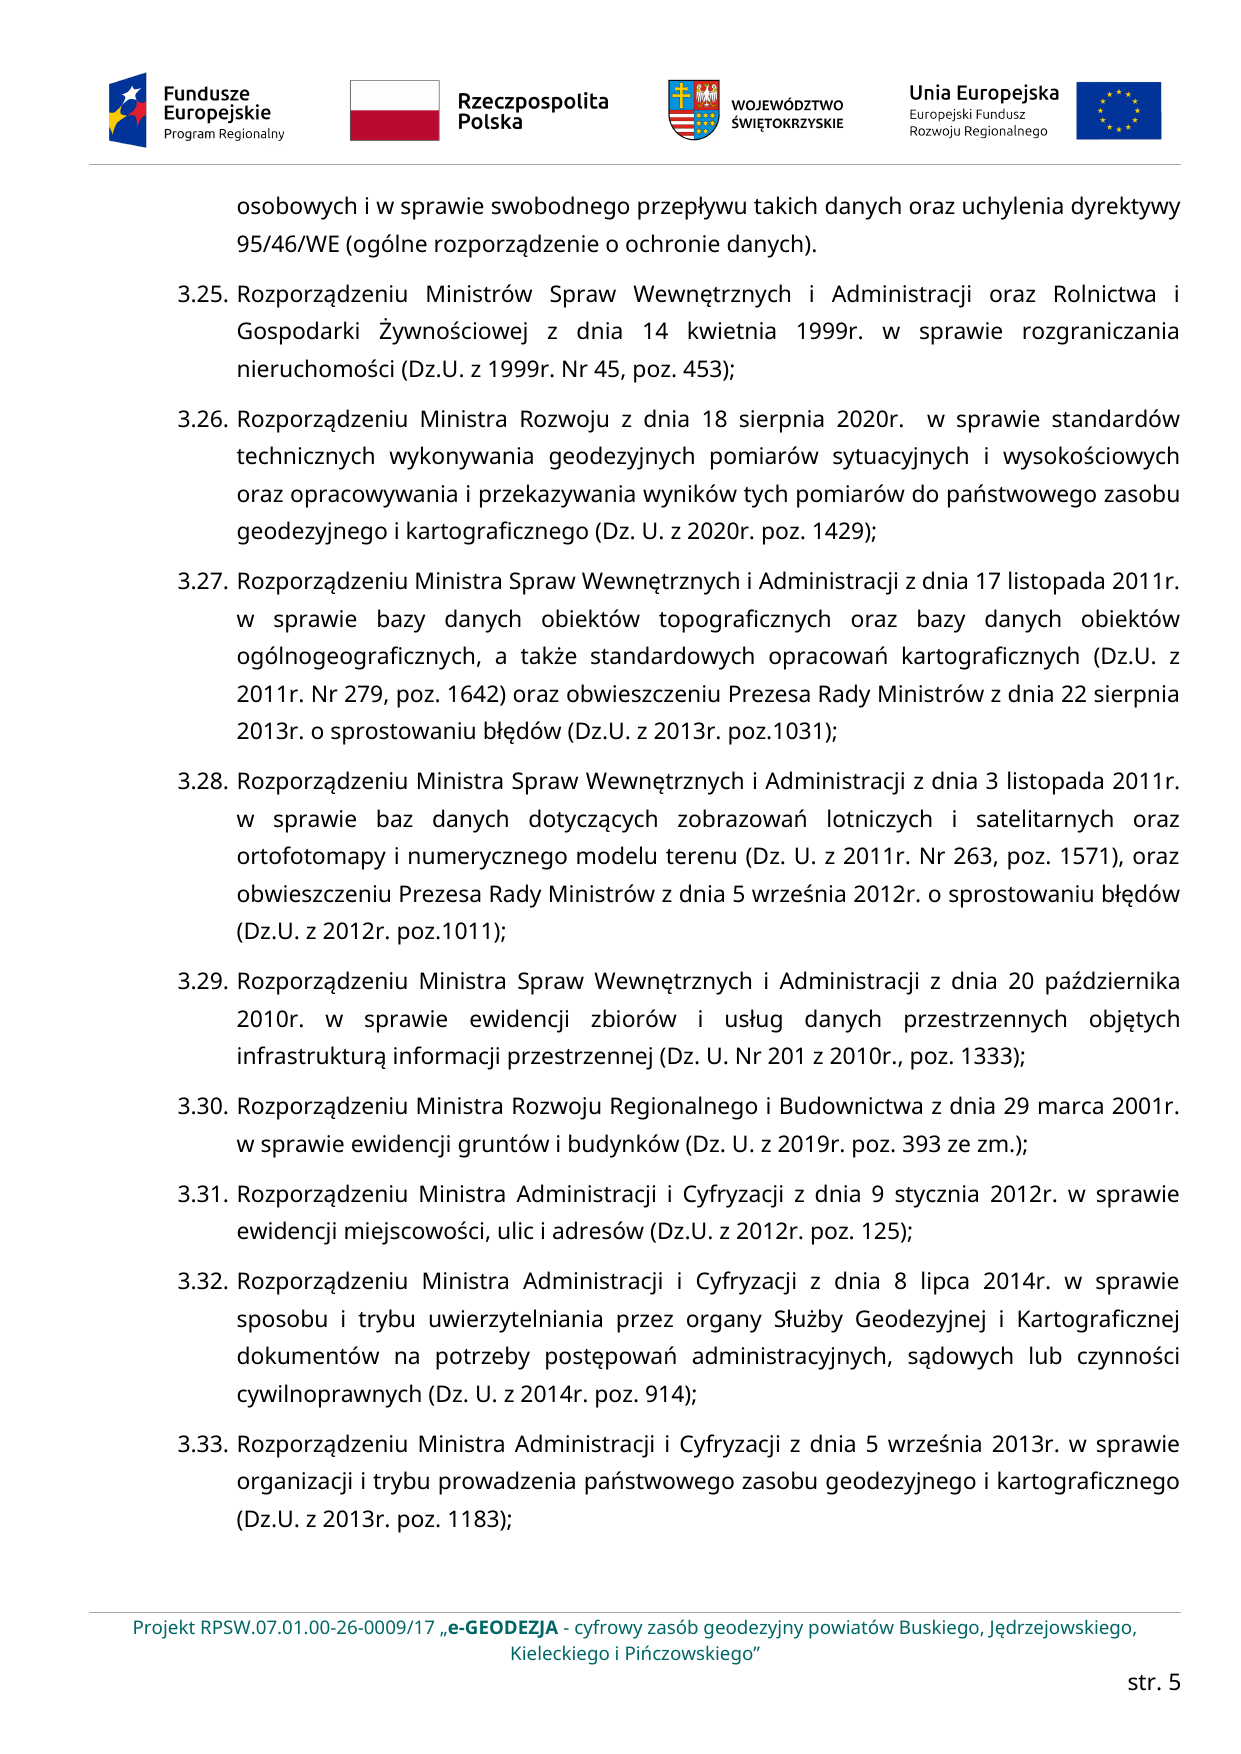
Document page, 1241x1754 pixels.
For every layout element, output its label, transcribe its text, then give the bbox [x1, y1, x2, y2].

list Rozporządzeniu Ministra Administracji i Cyfryzacji z dnia 8 lipca 2014r. w sprawie sposobu i trybu uwierzytelniania przez organy Służby Geodezyjnej i Kartograficznej dokumentów na potrzeby postępowań administracyjnych, sądowych lub czynności cywilnoprawnych (Dz. U. z 2014r. poz. 914); [177, 1265, 1181, 1409]
list Rozporządzeniu Ministra Administracji i Cyfryzacji z dnia 9 stycznia 2012r. w sprawie ewidencji miejscowości, ulic i adresów (Dz.U. z 2012r. poz. 125); [177, 1178, 1181, 1247]
picture [93, 59, 1177, 163]
list Rozporządzeniu Ministra Spraw Wewnętrznych i Administracji z dnia 20 października 2010r. w sprawie ewidencji zbiorów i usług danych przestrzennych objętych infrastrukturą informacji przestrzennej (Dz. U. Nr 201 z 2010r., poz. 1333); [177, 965, 1181, 1072]
list Rozporządzeniu Ministrów Spraw Wewnętrznych i Administracji oraz Rolnictwa i Gospodarki Żywnościowej z dnia 14 kwietnia 1999r. w sprawie rozgraniczania nieruchomości (Dz.U. z 1999r. Nr 45, poz. 453); [177, 278, 1181, 384]
list Rozporządzeniu Ministra Rozwoju Regionalnego i Budownictwa z dnia 29 marca 2001r. w sprawie ewidencji gruntów i budynków (Dz. U. z 2019r. poz. 393 ze zm.); [177, 1090, 1181, 1159]
list Rozporządzeniu Ministra Spraw Wewnętrznych i Administracji z dnia 17 listopada 2011r. w sprawie bazy danych obiektów topograficznych oraz bazy danych obiektów ogólnogeograficznych, a także standardowych opracowań kartograficznych (Dz.U. z 2011r. Nr 279, poz. 1642) oraz obwieszczeniu Prezesa Rady Ministrów z dnia 22 sierpnia 2013r. o sprostowaniu błędów (Dz.U. z 2013r. poz.1031); [177, 565, 1181, 747]
list Rozporządzeniu Ministra Rozwoju z dnia 18 sierpnia 2020r. w sprawie standardów technicznych wykonywania geodezyjnych pomiarów sytuacyjnych i wysokościowych oraz opracowywania i przekazywania wyników tych pomiarów do państwowego zasobu geodezyjnego i kartograficznego (Dz. U. z 2020r. poz. 1429); [177, 403, 1181, 547]
list Rozporządzeniu Ministra Administracji i Cyfryzacji z dnia 5 września 2013r. w sprawie organizacji i trybu prowadzenia państwowego zasobu geodezyjnego i kartograficznego (Dz.U. z 2013r. poz. 1183); [177, 1428, 1181, 1534]
list Rozporządzeniu Ministra Spraw Wewnętrznych i Administracji z dnia 3 listopada 2011r. w sprawie baz danych dotyczących zobrazowań lotniczych i satelitarnych oraz ortofotomapy i numerycznego modelu terenu (Dz. U. z 2011r. Nr 263, poz. 1571), oraz obwieszczeniu Prezesa Rady Ministrów z dnia 5 września 2012r. o sprostowaniu błędów (Dz.U. z 2012r. poz.1011); [177, 765, 1181, 947]
